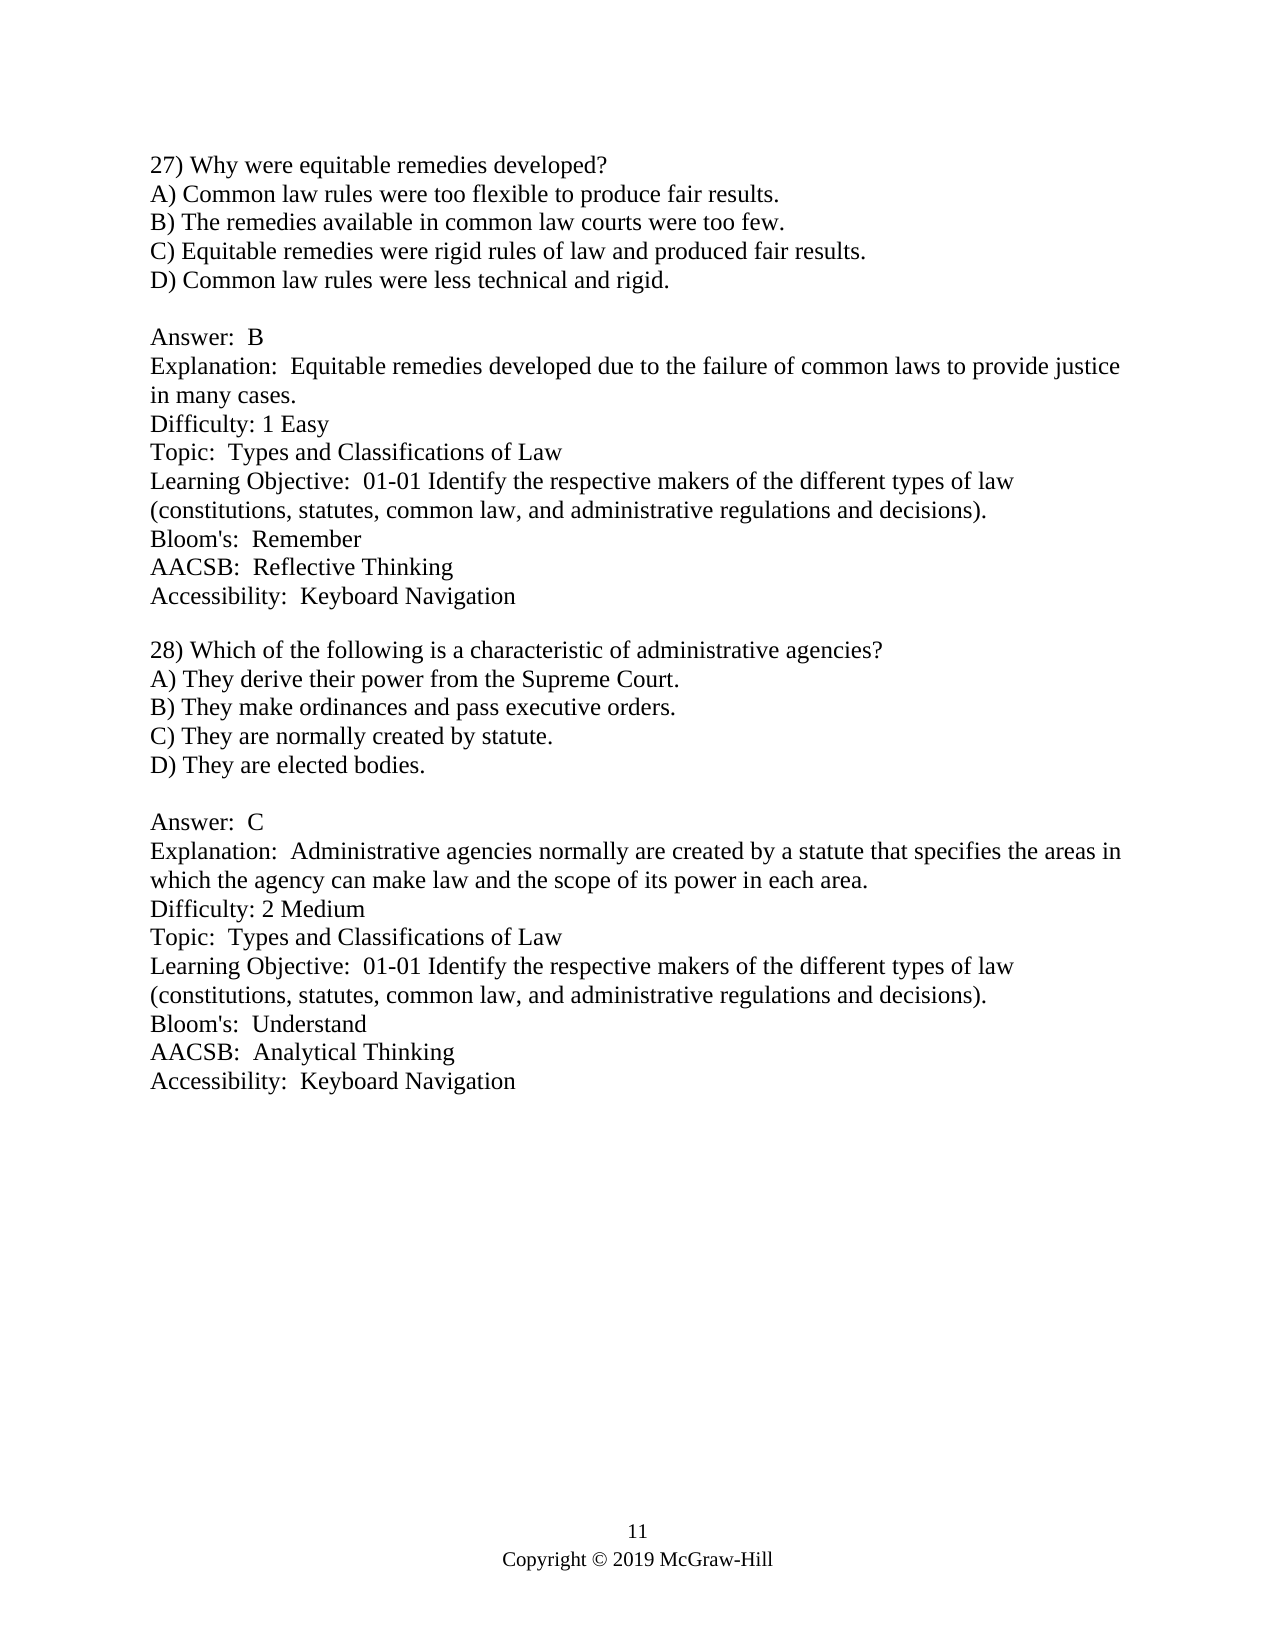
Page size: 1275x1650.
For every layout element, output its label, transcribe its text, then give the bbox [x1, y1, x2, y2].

text Topic: Types and Classifications of Law [150, 922, 1125, 951]
text Bloom's: Understand [150, 1009, 1125, 1037]
text C) Equitable remedies were rigid rules of law and produced fair results. [150, 236, 1125, 265]
text AACSB: Reflective Thinking [150, 552, 1125, 581]
text Explanation: Equitable remedies developed due to the failure of common laws to provide justice in many cases. [150, 351, 1125, 409]
text Difficulty: 2 Medium [150, 894, 1125, 922]
text 27) Why were equitable remedies developed? [150, 150, 1125, 179]
text D) They are elected bodies. [150, 750, 1125, 779]
text A) Common law rules were too flexible to produce fair results. [150, 179, 1125, 207]
text B) They make ordinances and pass executive orders. [150, 692, 1125, 721]
text AACSB: Analytical Thinking [150, 1037, 1125, 1066]
text Learning Objective: 01-01 Identify the respective makers of the different types of law (constitutions, statutes, common law, and administrative regulations and decisions). [150, 466, 1125, 524]
text Accessibility: Keyboard Navigation [150, 581, 1125, 610]
text B) The remedies available in common law courts were too few. [150, 207, 1125, 236]
text Accessibility: Keyboard Navigation [150, 1066, 1125, 1095]
text A) They derive their power from the Supreme Court. [150, 664, 1125, 692]
text C) They are normally created by statute. [150, 721, 1125, 750]
text D) Common law rules were less technical and rigid. [150, 265, 1125, 294]
text Answer: B [150, 322, 1125, 351]
text Bloom's: Remember [150, 524, 1125, 552]
text Answer: C [150, 807, 1125, 836]
text Difficulty: 1 Easy [150, 409, 1125, 437]
text Topic: Types and Classifications of Law [150, 437, 1125, 466]
text Explanation: Administrative agencies normally are created by a statute that specifies the areas in which the agency can make law and the scope of its power in each area. [150, 836, 1125, 894]
text 28) Which of the following is a characteristic of administrative agencies? [150, 635, 1125, 664]
text Learning Objective: 01-01 Identify the respective makers of the different types of law (constitutions, statutes, common law, and administrative regulations and decisions). [150, 951, 1125, 1009]
